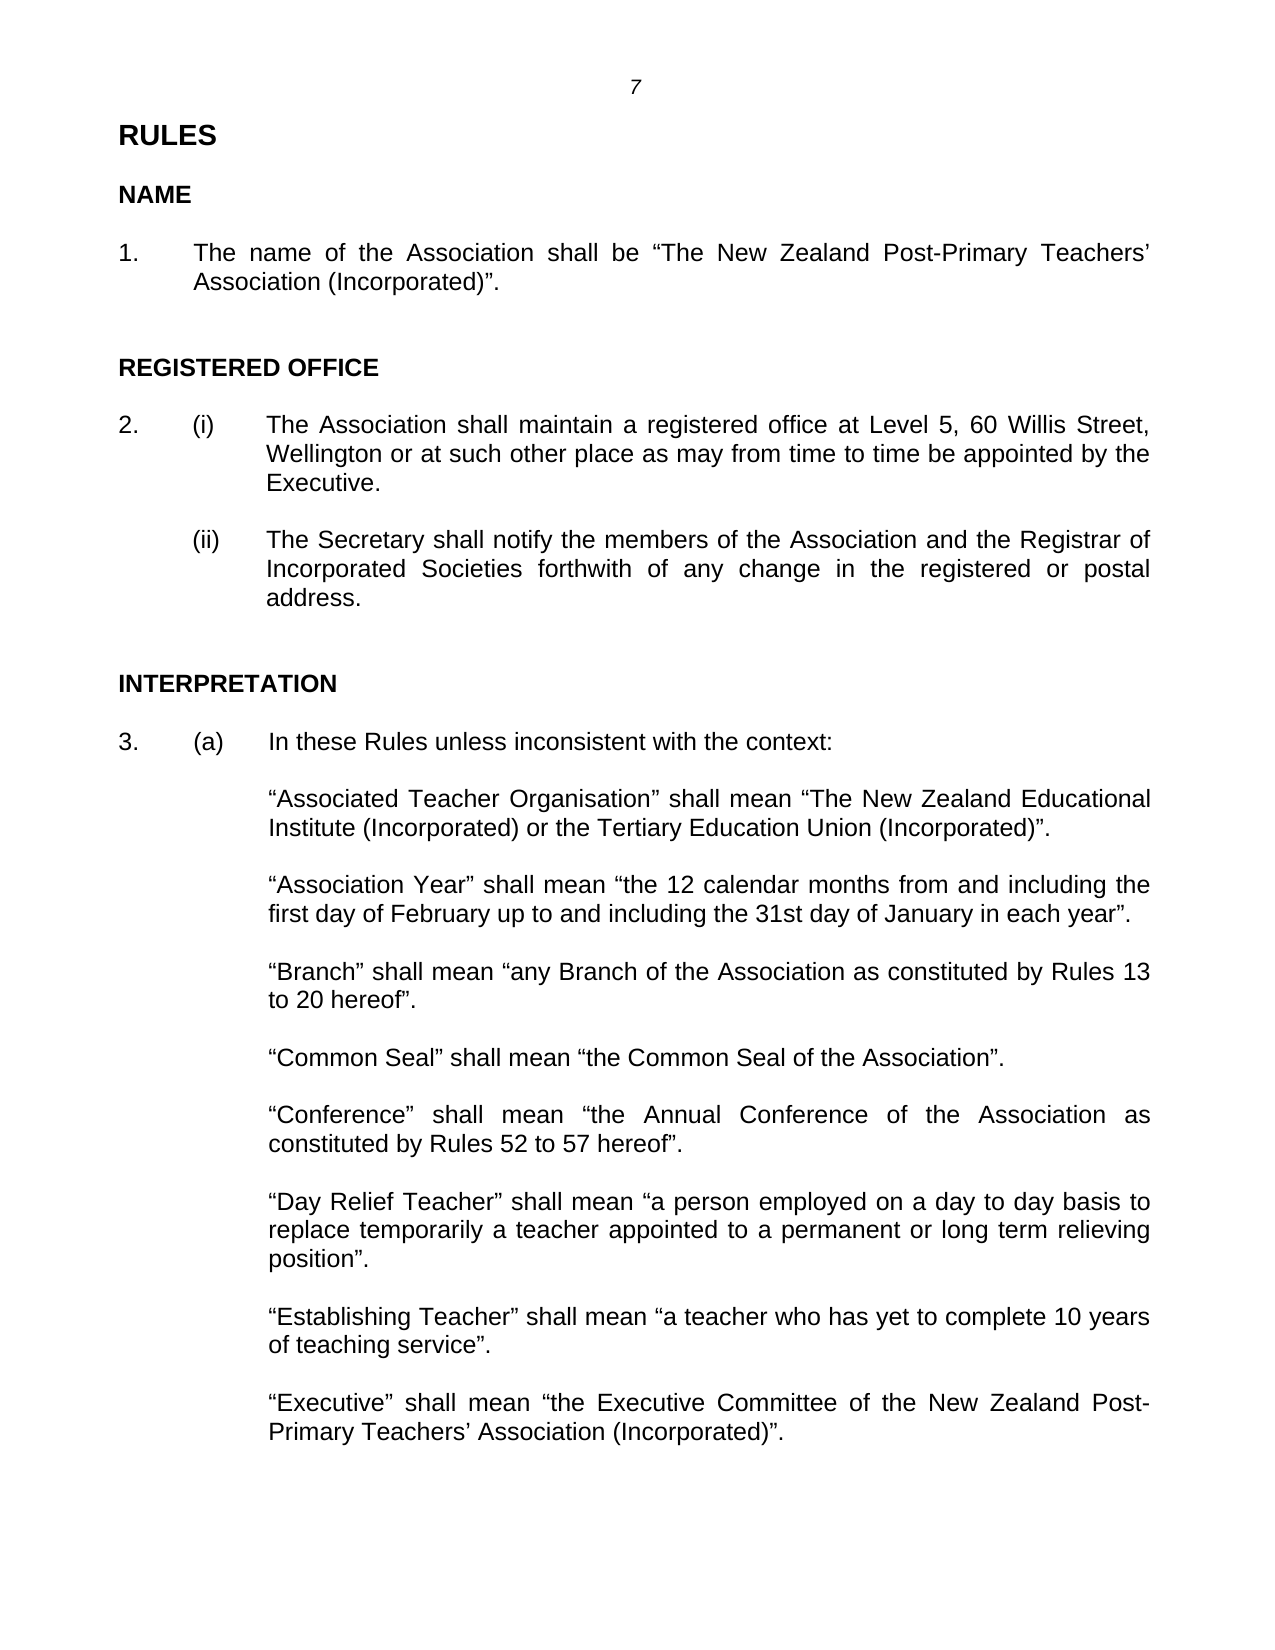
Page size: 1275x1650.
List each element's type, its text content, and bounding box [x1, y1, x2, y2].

text “Branch” shall mean “any Branch of the Association as constituted by Rules 13 to 20 hereof”. [118, 957, 1152, 1014]
text “Conference” shall mean “the Annual Conference of the Association as constituted by Rules 52 to 57 hereof”. [118, 1100, 1152, 1158]
text “Association Year” shall mean “the 12 calendar months from and including the first day of February up to and including the 31st day of January in each year”. [118, 870, 1152, 928]
text 2. (i) The Association shall maintain a registered office at Level 5, 60 Willis Street, Wellington or at such other place as may from time to time be appointed by the Executive. [118, 410, 1152, 497]
text “Day Relief Teacher” shall mean “a person employed on a day to day basis to replace temporarily a teacher appointed to a permanent or long term relieving position”. [118, 1187, 1152, 1273]
subtitle RULES [118, 118, 1152, 152]
subtitle REGISTERED OFFICE [118, 353, 1152, 382]
text “Executive” shall mean “the Executive Committee of the New Zealand Post-Primary Teachers’ Association (Incorporated)”. [118, 1388, 1152, 1445]
text “Associated Teacher Organisation” shall mean “The New Zealand Educational Institute (Incorporated) or the Tertiary Education Union (Incorporated)”. [118, 784, 1152, 842]
text (ii) The Secretary shall notify the members of the Association and the Registrar of Incorporated Societies forthwith of any change in the registered or postal address. [118, 525, 1152, 612]
subtitle NAME [118, 180, 1152, 209]
text 3. (a) In these Rules unless inconsistent with the context: [118, 727, 1152, 755]
subtitle INTERPRETATION [118, 669, 1152, 698]
text “Common Seal” shall mean “the Common Seal of the Association”. [118, 1043, 1152, 1072]
text “Establishing Teacher” shall mean “a teacher who has yet to complete 10 years of teaching service”. [118, 1302, 1152, 1359]
text 1. The name of the Association shall be “The New Zealand Post-Primary Teachers’ Association (Incorporated)”. [118, 238, 1152, 295]
